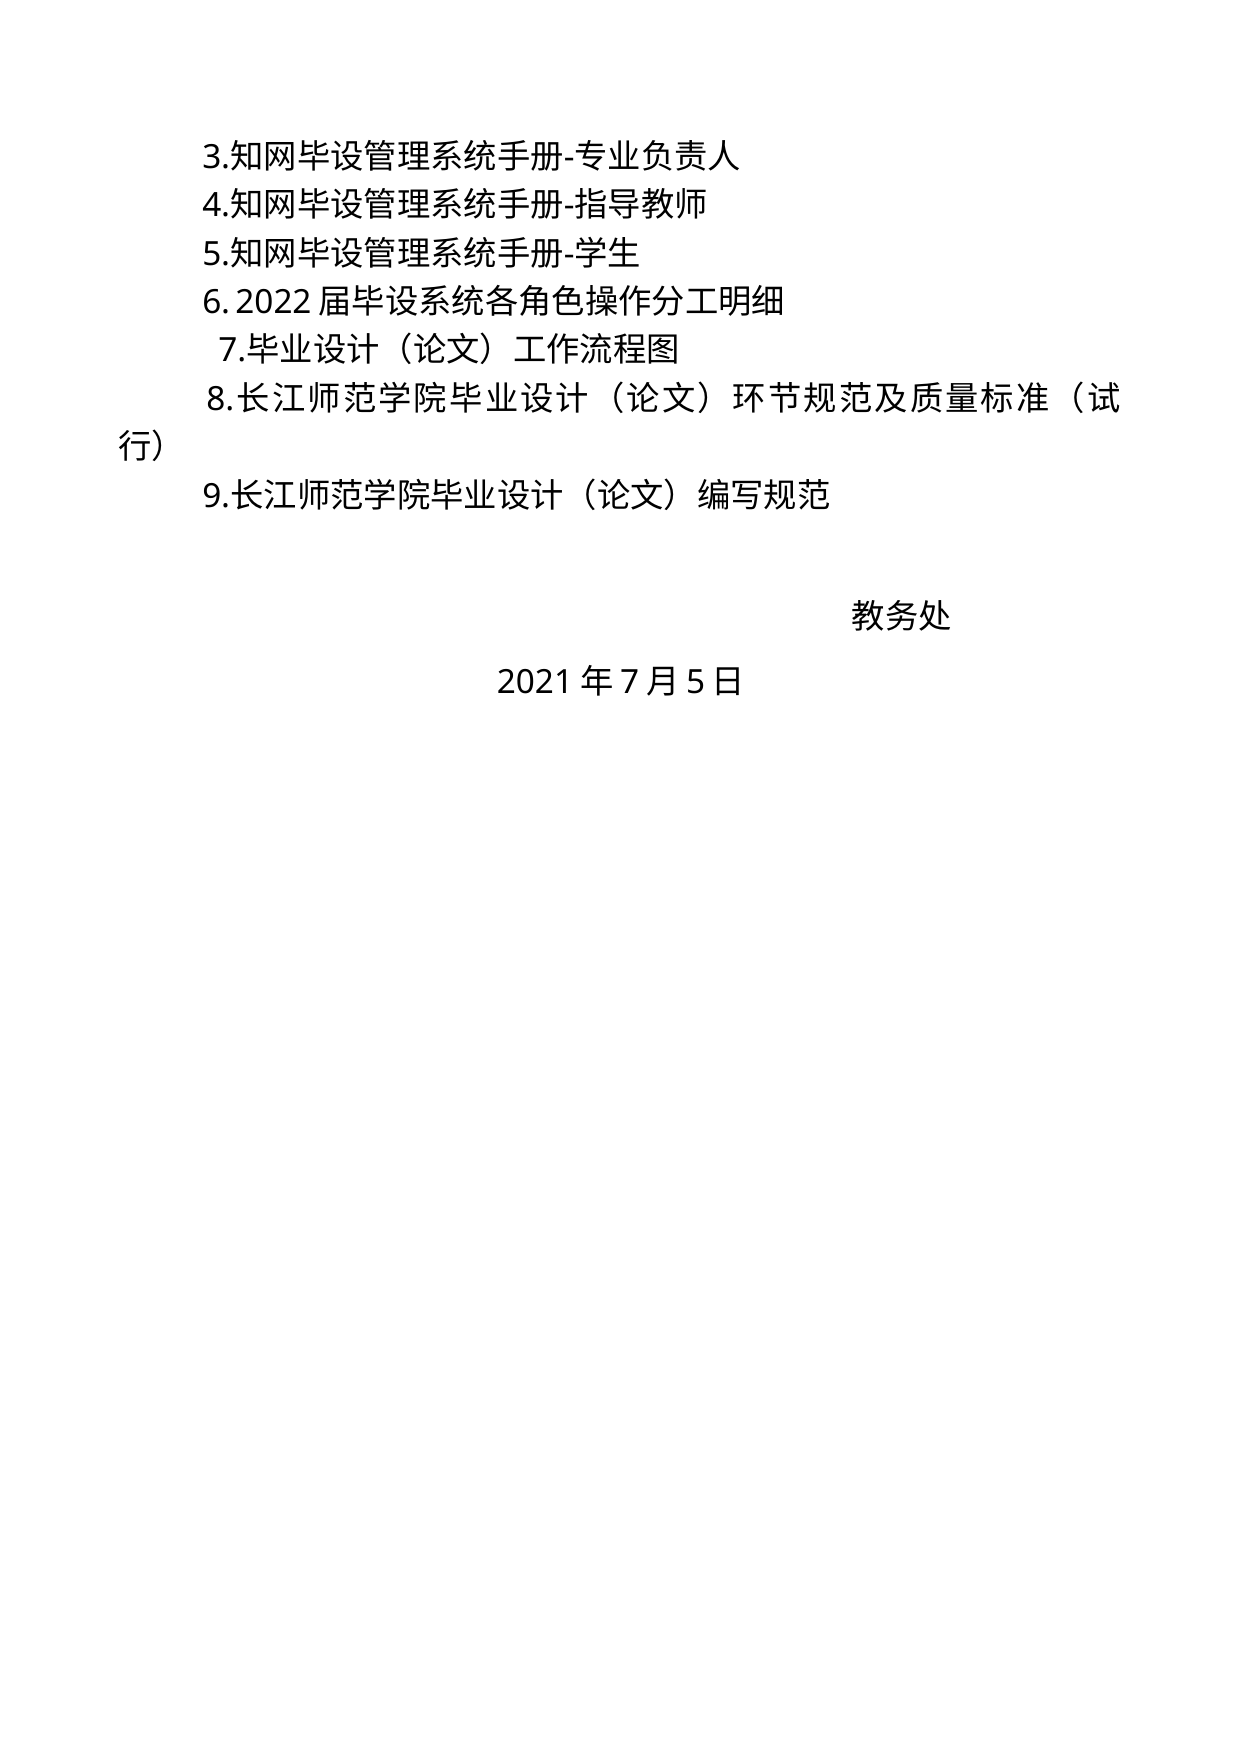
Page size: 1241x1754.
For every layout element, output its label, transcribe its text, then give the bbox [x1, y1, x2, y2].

text 3.知网毕设管理系统手册-专业负责人 [118, 129, 1122, 178]
text 教务处 [118, 582, 1122, 647]
text 2021年7月5日 [177, 647, 1122, 712]
text 7.毕业设计（论文）工作流程图 [118, 323, 1122, 372]
text 8.长江师范学院毕业设计（论文）环节规范及质量标准（试行） [118, 372, 1122, 468]
text 9.长江师范学院毕业设计（论文）编写规范 [118, 468, 1122, 517]
text 6. 2022届毕设系统各角色操作分工明细 [118, 275, 1122, 323]
text 4.知网毕设管理系统手册-指导教师 [118, 178, 1122, 226]
text 5.知网毕设管理系统手册-学生 [118, 226, 1122, 275]
